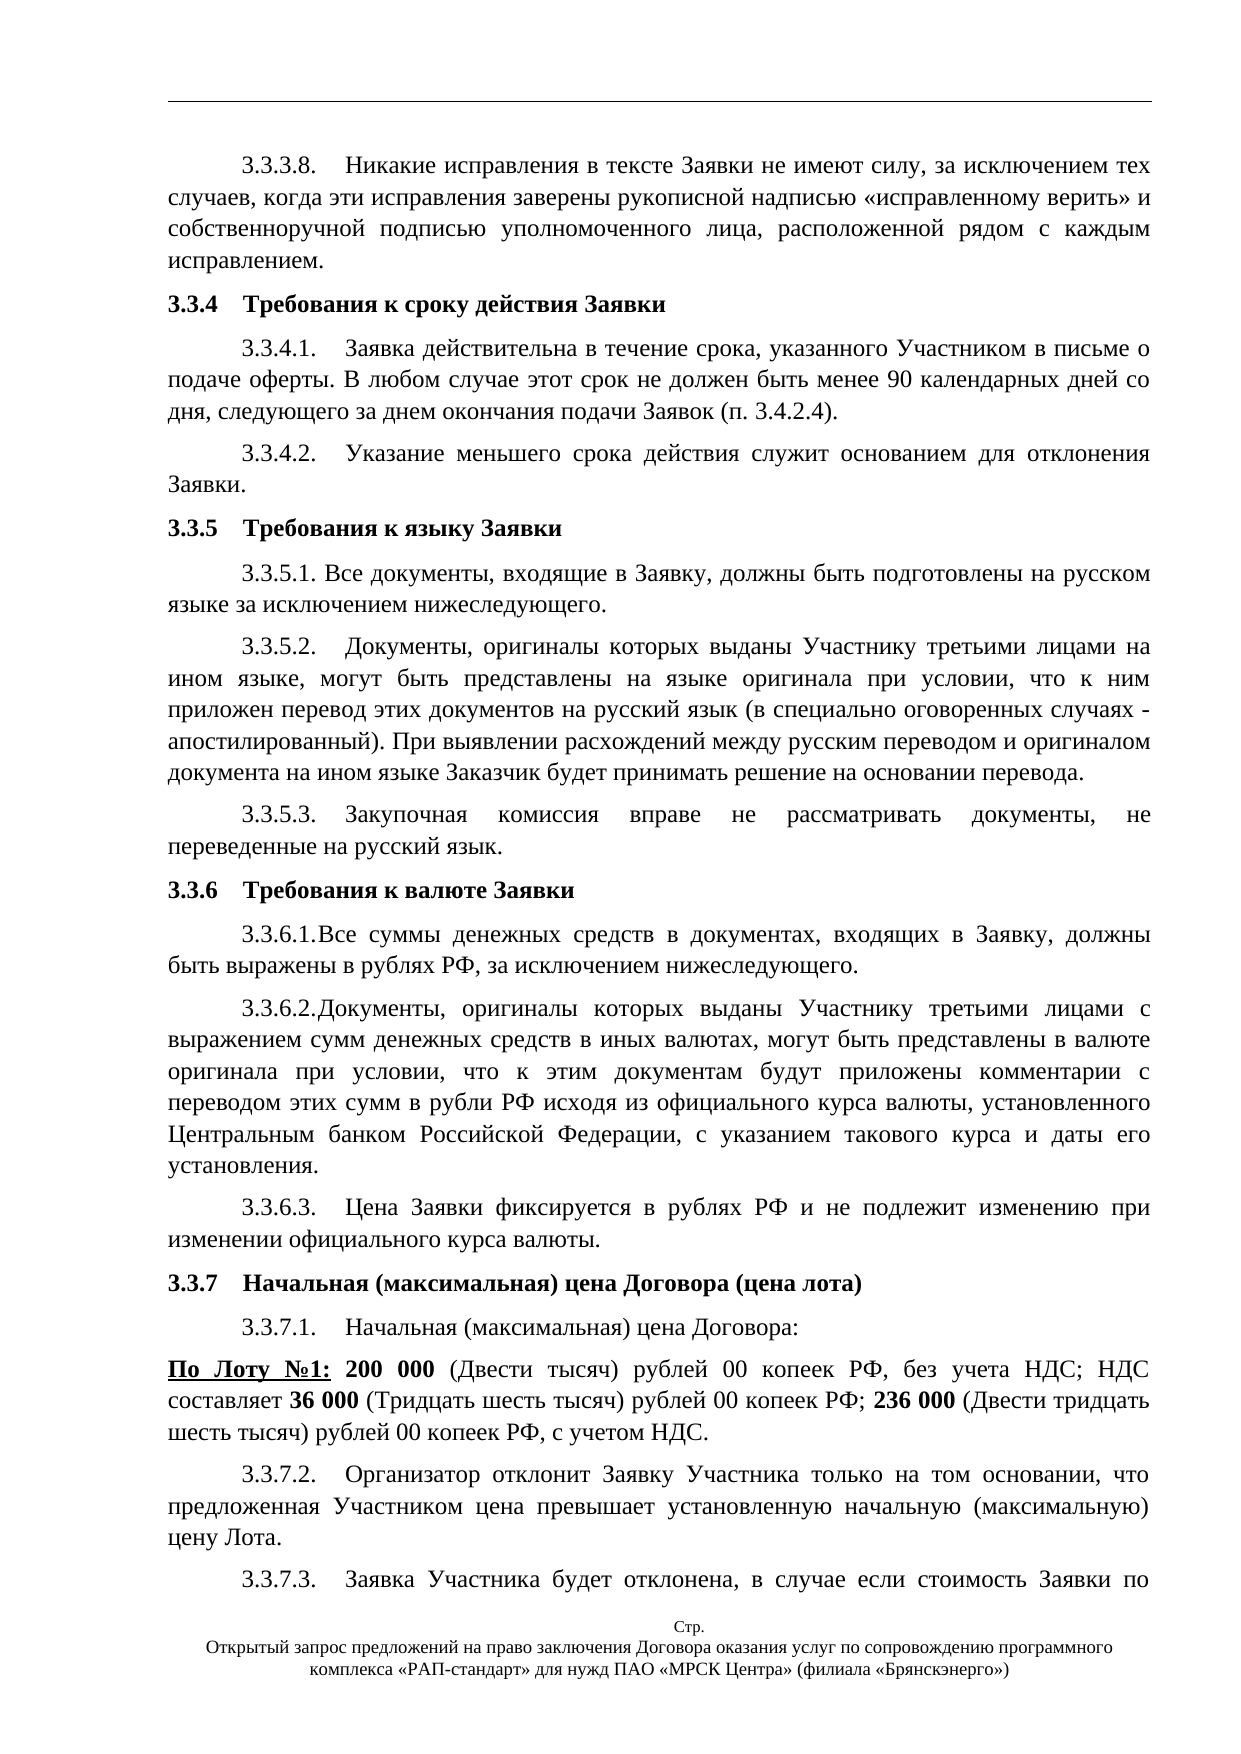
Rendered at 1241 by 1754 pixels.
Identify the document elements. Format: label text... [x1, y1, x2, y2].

list Организатор отклонит Заявку Участника только на том основании, что предложенная Участником цена превышает установленную начальную (максимальную) цену Лота. [168, 1459, 1150, 1551]
subtitle Требования к валюте Заявки [168, 875, 1152, 904]
list Все суммы денежных средств в документах, входящих в Заявку, должны быть выражены в рублях РФ, за исключением нижеследующего. [168, 919, 1152, 979]
list Закупочная комиссия вправе не рассматривать документы, не переведенные на русский язык. [168, 799, 1152, 860]
subtitle Требования к языку Заявки [168, 513, 1152, 542]
list Заявка действительна в течение срока, указанного Участником в письме о подаче оферты. В любом случае этот срок не должен быть менее 90 календарных дней со дня, следующего за днем окончания подачи Заявок (п. 3.4.2.4). [168, 333, 1151, 425]
list Указание меньшего срока действия служит основанием для отклонения Заявки. [168, 438, 1151, 498]
subtitle Требования к сроку действия Заявки [168, 289, 1152, 317]
text По Лоту №1: 200 000 (Двести тысяч) рублей 00 копеек РФ, без учета НДС; НДС составляет 36 000 (Тридцать шесть тысяч) рублей 00 копеек РФ; 236 000 (Двести тридцать шесть тысяч) рублей 00 копеек РФ, с учетом НДС. [168, 1354, 1150, 1446]
list Цена Заявки фиксируется в рублях РФ и не подлежит изменению при изменении официального курса валюты. [168, 1192, 1152, 1253]
list Документы, оригиналы которых выданы Участнику третьими лицами на ином языке, могут быть представлены на языке оригинала при условии, что к ним приложен перевод этих документов на русский язык (в специально оговоренных случаях - апостилированный). При выявлении расхождений между русским переводом и оригиналом документа на ином языке Заказчик будет принимать решение на основании перевода. [168, 631, 1152, 786]
subtitle Начальная (максимальная) цена Договора (цена лота) [168, 1268, 1152, 1297]
list Начальная (максимальная) цена Договора: [168, 1312, 1150, 1341]
list Документы, оригиналы которых выданы Участнику третьими лицами с выражением сумм денежных средств в иных валютах, могут быть представлены в валюте оригинала при условии, что к этим документам будут приложены комментарии с переводом этих сумм в рубли РФ исходя из официального курса валюты, установленного Центральным банком Российской Федерации, с указанием такового курса и даты его установления. [168, 993, 1152, 1179]
text 3.3.5.1. Все документы, входящие в Заявку, должны быть подготовлены на русском языке за исключением нижеследующего. [168, 558, 1152, 618]
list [168, 1564, 1150, 1593]
list Никакие исправления в тексте Заявки не имеют силу, за исключением тех случаев, когда эти исправления заверены рукописной надписью «исправленному верить» и собственноручной подписью уполномоченного лица, расположенной рядом с каждым исправлением. [168, 150, 1152, 273]
